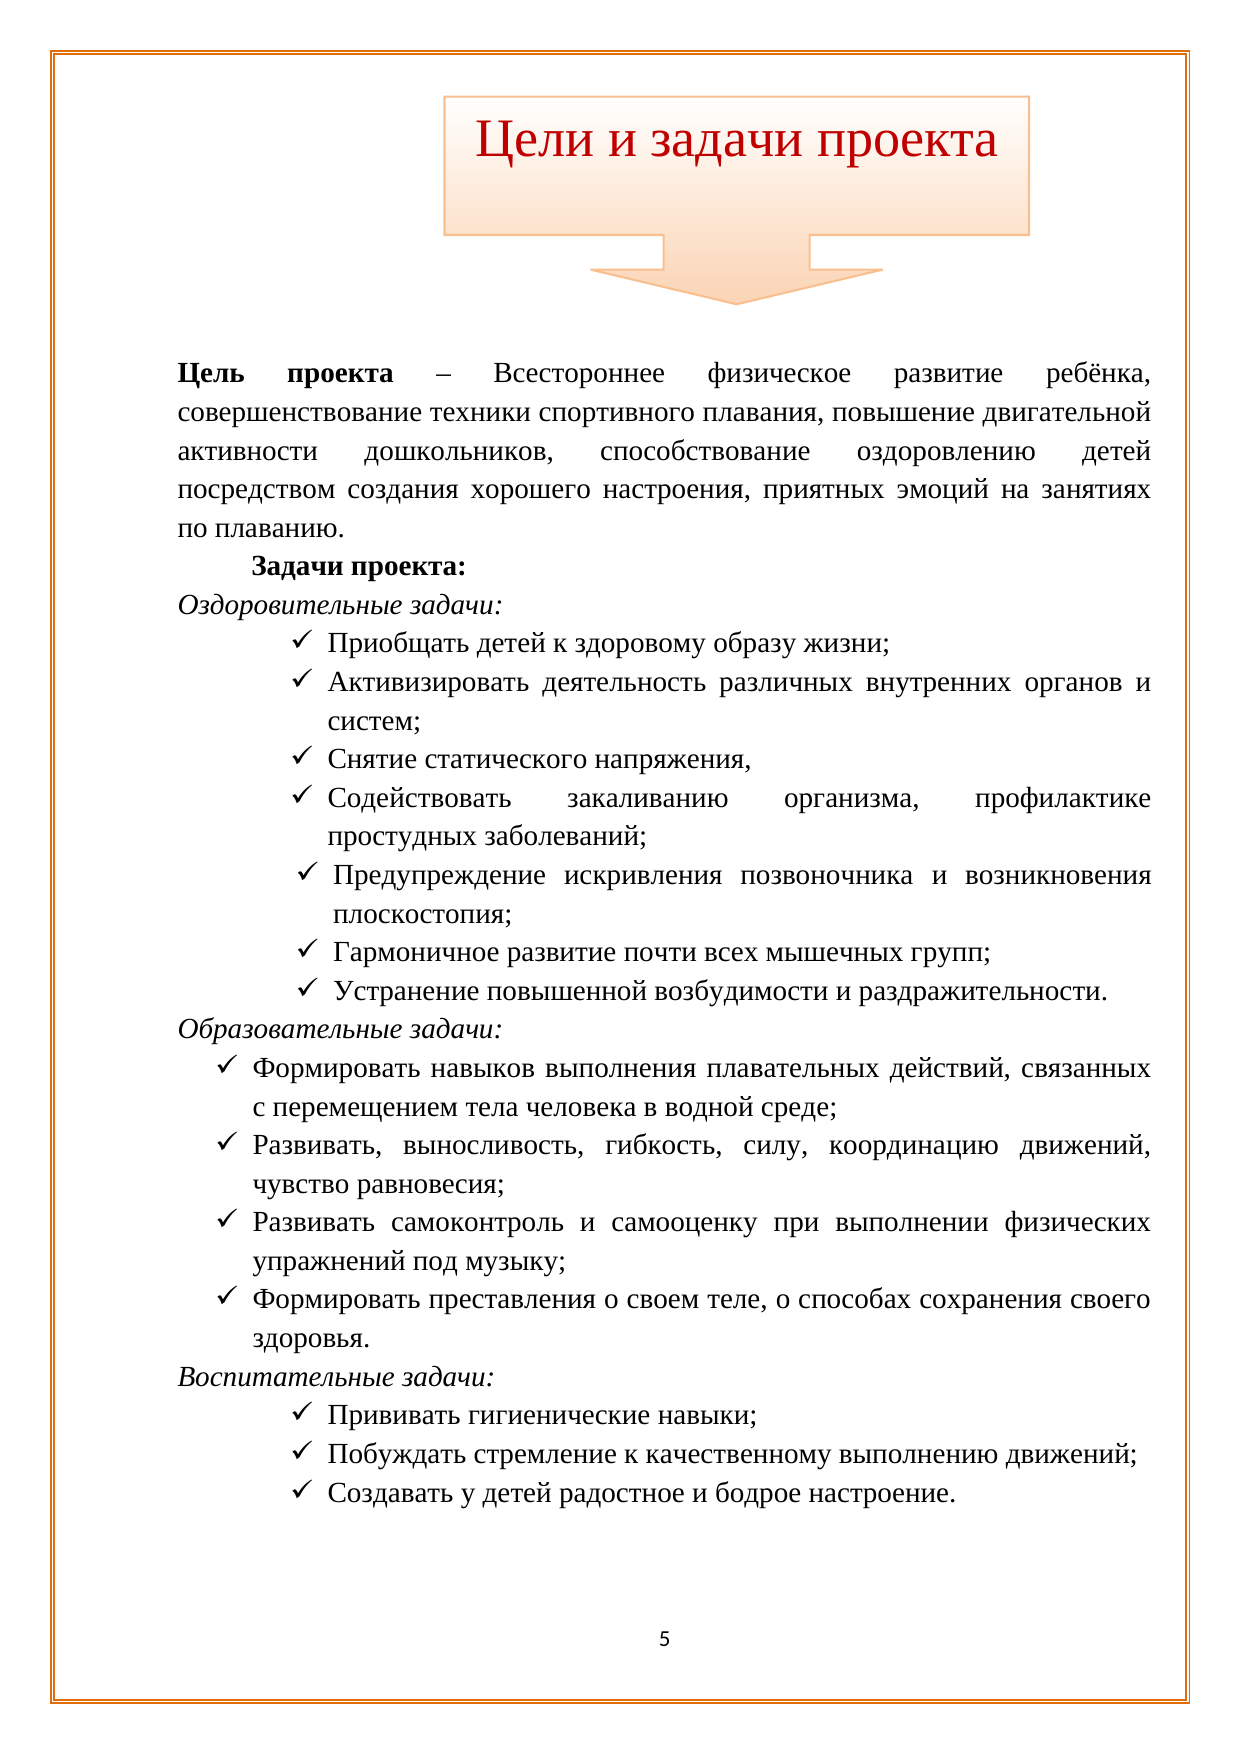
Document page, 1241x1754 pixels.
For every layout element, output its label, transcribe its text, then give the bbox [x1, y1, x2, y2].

text Оздоровительные задачи: [177, 587, 1152, 620]
list Устранение повышенной возбудимости и раздражительности. [295, 973, 1152, 1007]
list Создавать у детей радостное и бодрое настроение. [290, 1475, 1152, 1508]
list Формировать навыков выполнения плавательных действий, связанных с перемещением тела человека в водной среде; [215, 1050, 1152, 1122]
text Задачи проекта: [177, 548, 1152, 582]
list Развивать самоконтроль и самооценку при выполнении физических упражнений под музыку; [215, 1204, 1152, 1277]
list Гармоничное развитие почти всех мышечных групп; [295, 934, 1152, 968]
text Воспитательные задачи: [177, 1359, 1152, 1392]
text Образовательные задачи: [177, 1012, 1152, 1045]
list Формировать преставления о своем теле, о способах сохранения своего здоровья. [215, 1282, 1152, 1354]
list Активизировать деятельность различных внутренних органов и систем; [290, 664, 1152, 736]
list Приобщать детей к здоровому образу жизни; [290, 625, 1152, 659]
list Побуждать стремление к качественному выполнению движений; [290, 1436, 1152, 1470]
list Развивать, выносливость, гибкость, силу, координацию движений, чувство равновесия; [215, 1127, 1152, 1199]
list Содействовать закаливанию организма, профилактике простудных заболеваний; [290, 780, 1152, 852]
list Снятие статического напряжения, [290, 741, 1152, 775]
text Цель проекта – Всестороннее физическое развитие ребёнка, совершенствование техники спортивного плавания, повышение двигательной активности дошкольников, способствование оздоровлению детей посредством создания хорошего настроения, приятных эмоций на занятиях по плаванию. [177, 356, 1152, 543]
list Прививать гигиенические навыки; [290, 1397, 1152, 1431]
list Предупреждение искривления позвоночника и возникновения плоскостопия; [295, 857, 1152, 929]
